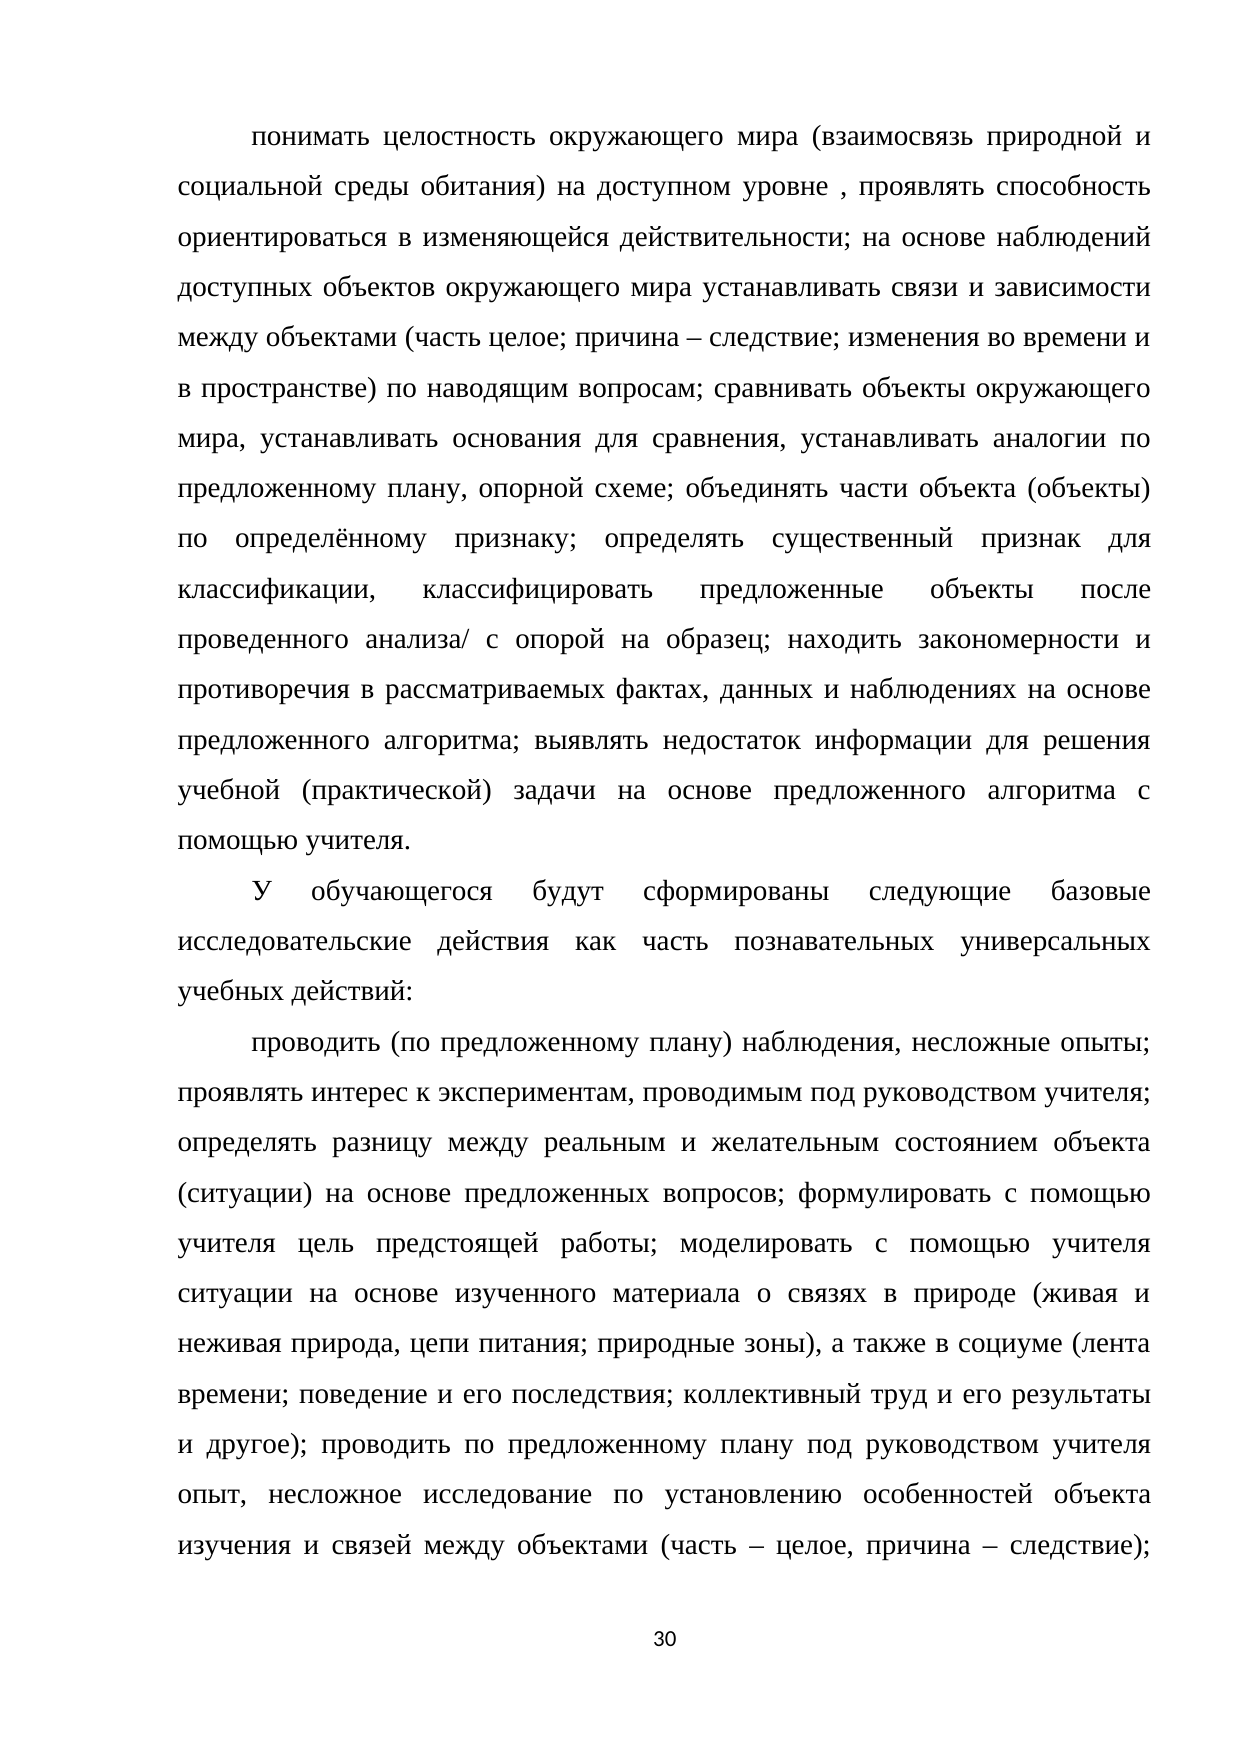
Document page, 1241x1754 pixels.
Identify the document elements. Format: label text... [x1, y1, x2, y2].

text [177, 1024, 1152, 1560]
text У обучающегося будут сформированы следующие базовые исследовательские действия как часть познавательных универсальных учебных действий: [177, 873, 1152, 1007]
text понимать целостность окружающего мира (взаимосвязь природной и социальной среды обитания) на доступном уровне , проявлять способность ориентироваться в изменяющейся действительности; на основе наблюдений доступных объектов окружающего мира устанавливать связи и зависимости между объектами (часть целое; причина – следствие; изменения во времени и в пространстве) по наводящим вопросам; сравнивать объекты окружающего мира, устанавливать основания для сравнения, устанавливать аналогии по предложенному плану, опорной схеме; объединять части объекта (объекты) по определённому признаку; определять существенный признак для классификации, классифицировать предложенные объекты после проведенного анализа/ с опорой на образец; находить закономерности и противоречия в рассматриваемых фактах, данных и наблюдениях на основе предложенного алгоритма; выявлять недостаток информации для решения учебной (практической) задачи на основе предложенного алгоритма с помощью учителя. [177, 118, 1152, 856]
